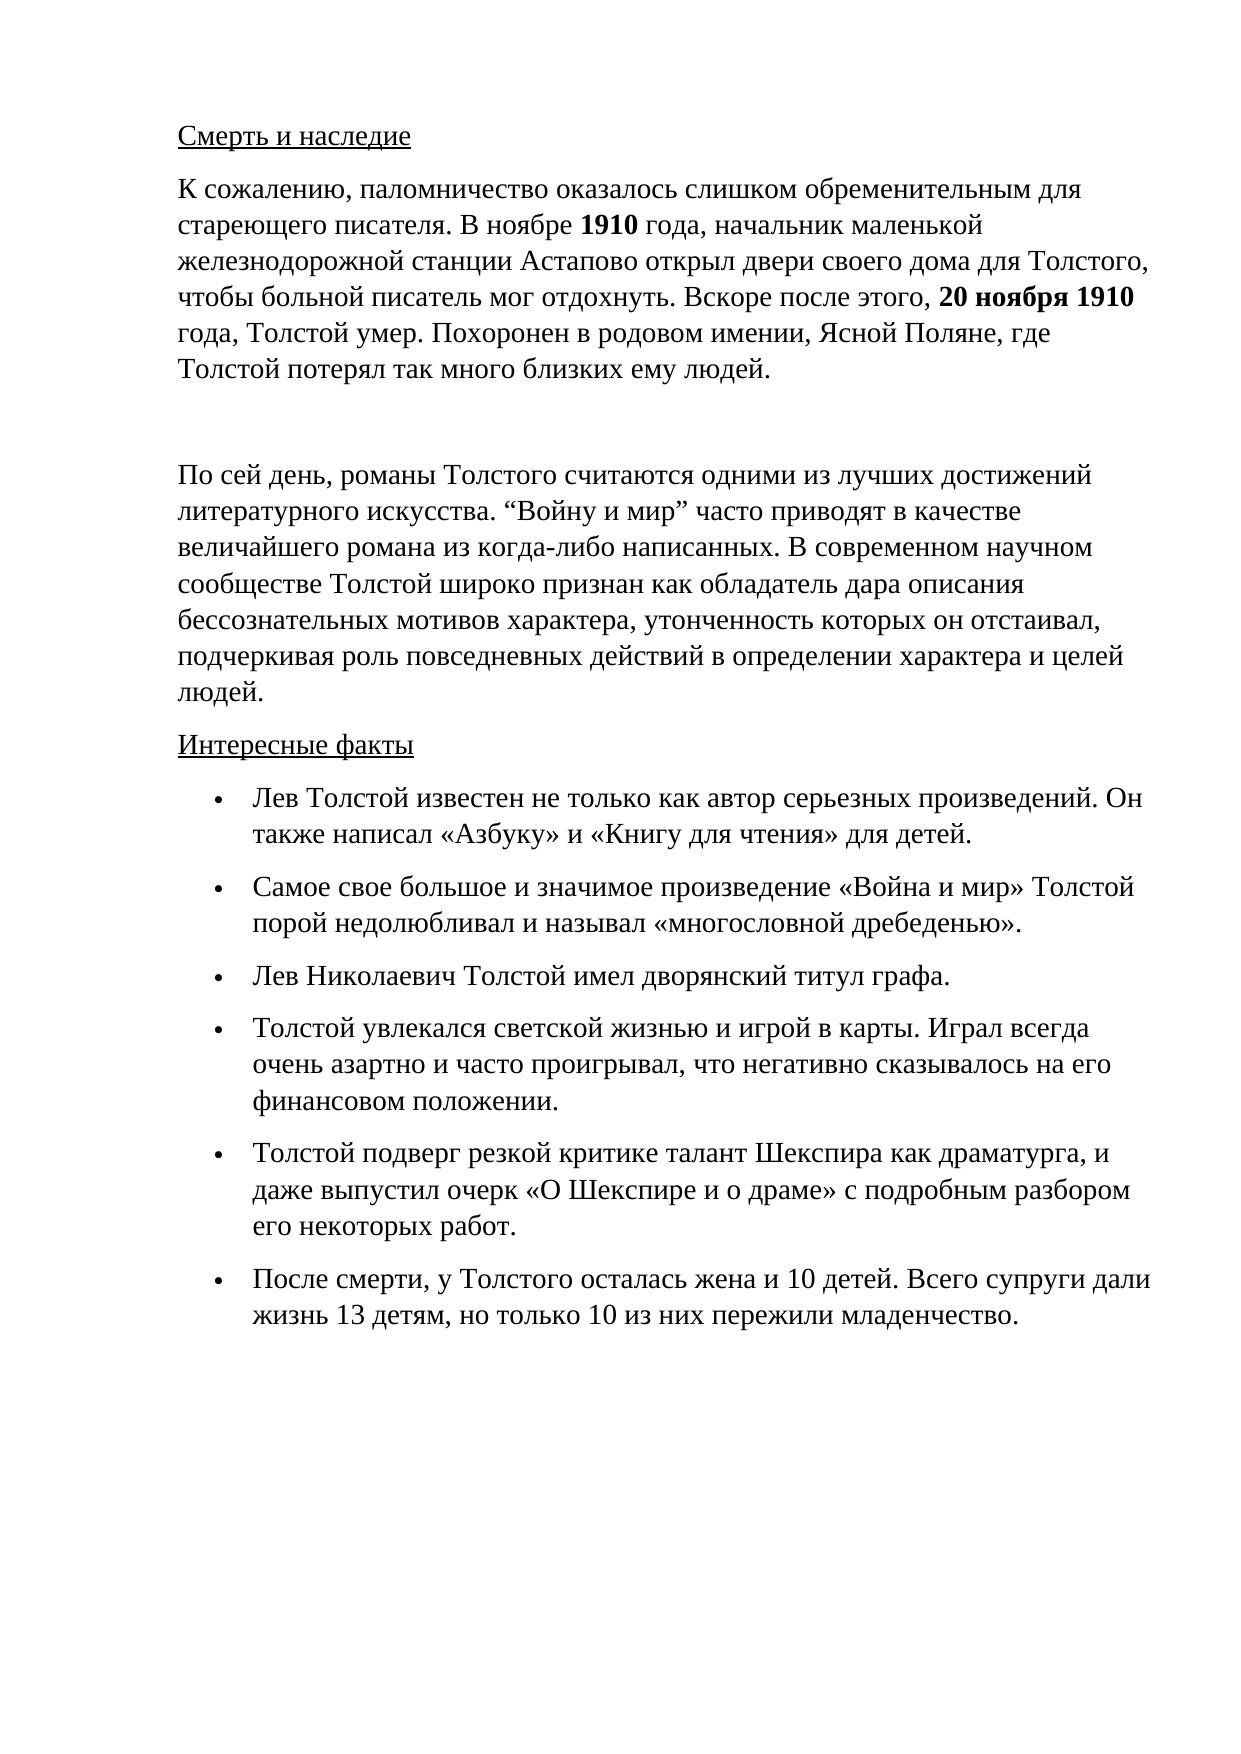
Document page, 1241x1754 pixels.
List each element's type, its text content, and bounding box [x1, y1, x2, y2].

list Лев Толстой известен не только как автор серьезных произведений. Он также написал «Азбуку» и «Книгу для чтения» для детей. [215, 780, 1152, 849]
text Смерть и наследие [177, 118, 1152, 152]
list Толстой подверг резкой критике талант Шекспира как драматурга, и даже выпустил очерк «О Шекспире и о драме» с подробным разбором его некоторых работ. [215, 1136, 1152, 1241]
list После смерти, у Толстого осталась жена и 10 детей. Всего супруги дали жизнь 13 детям, но только 10 из них пережили младенчество. [215, 1261, 1152, 1330]
text Интересные факты [177, 727, 1152, 761]
list Самое свое большое и значимое произведение «Война и мир» Толстой порой недолюбливал и называл «многословной дребеденью». [215, 869, 1152, 938]
text К сожалению, паломничество оказалось слишком обременительным для стареющего писателя. В ноябре 1910 года, начальник маленькой железнодорожной станции Астапово открыл двери своего дома для Толстого, чтобы больной писатель мог отдохнуть. Вскоре после этого, 20 ноября 1910 года, Толстой умер. Похоронен в родовом имении, Ясной Поляне, где Толстой потерял так много близких ему людей. [177, 171, 1152, 385]
text По сей день, романы Толстого считаются одними из лучших достижений литературного искусства. “Войну и мир” часто приводят в качестве величайшего романа из когда-либо написанных. В современном научном сообществе Толстой широко признан как обладатель дара описания бессознательных мотивов характера, утонченность которых он отстаивал, подчеркивая роль повседневных действий в определении характера и целей людей. [177, 457, 1152, 708]
list Лев Николаевич Толстой имел дворянский титул графа. [215, 958, 1152, 991]
list Толстой увлекался светской жизнью и игрой в карты. Играл всегда очень азартно и часто проигрывал, что негативно сказывалось на его финансовом положении. [215, 1011, 1152, 1116]
